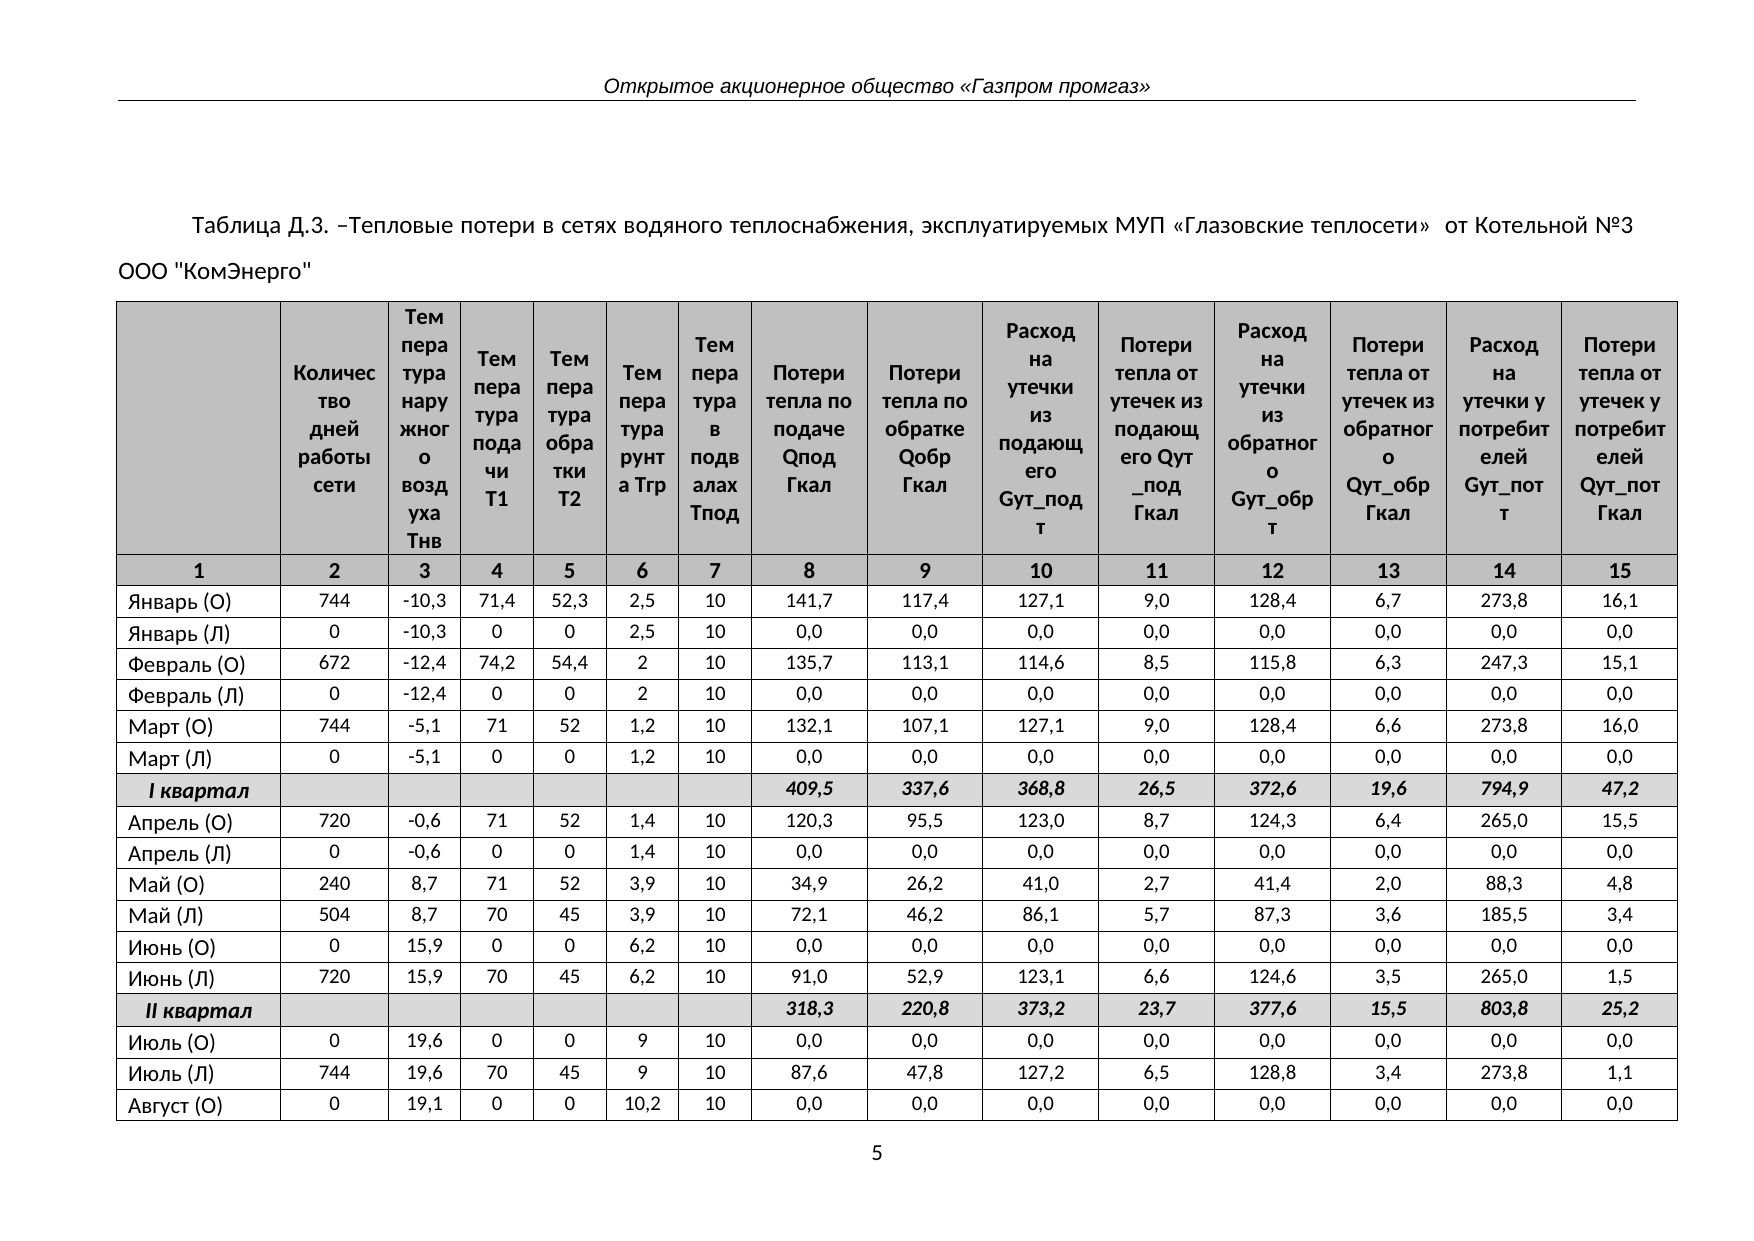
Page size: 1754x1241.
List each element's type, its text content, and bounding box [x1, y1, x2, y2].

table_cell 0,0 [983, 932, 1098, 962]
table_cell 5,7 [1099, 901, 1214, 931]
table_cell 10 [679, 1059, 751, 1089]
table_cell 8 [752, 555, 867, 585]
table_cell 2,5 [607, 586, 678, 617]
table_cell 1,4 [607, 838, 678, 868]
table_cell 87,6 [752, 1059, 867, 1089]
table_cell 107,1 [868, 711, 982, 742]
table_cell 5 [534, 555, 606, 585]
table_cell 372,6 [1215, 774, 1330, 806]
table_cell 15,5 [1562, 807, 1677, 837]
table_cell 0,0 [1562, 1027, 1677, 1057]
table_cell 0 [461, 838, 533, 868]
table_cell [389, 774, 460, 806]
table_cell 128,4 [1215, 586, 1330, 617]
table_cell 8,7 [1099, 807, 1214, 837]
table_cell 0,0 [1099, 932, 1214, 962]
table_cell 0 [461, 618, 533, 648]
table_cell 0,0 [1215, 618, 1330, 648]
table_cell 4,8 [1562, 869, 1677, 899]
table_cell 0 [461, 1090, 533, 1120]
table_cell 0,0 [1447, 838, 1561, 868]
table_cell Апрель (Л) [117, 838, 280, 868]
table_cell Июль (О) [117, 1027, 280, 1057]
table_cell 0 [281, 1027, 388, 1057]
table_cell [534, 774, 606, 806]
table_cell 14 [1447, 555, 1561, 585]
table_cell 15,9 [389, 963, 460, 993]
table_cell Июнь (О) [117, 932, 280, 962]
table_cell 10 [679, 618, 751, 648]
table_cell 6 [607, 555, 678, 585]
table_header Температура рунта Tгр [607, 302, 678, 554]
table_cell 72,1 [752, 901, 867, 931]
table_cell 70 [461, 963, 533, 993]
table_cell 10 [679, 649, 751, 679]
table_cell 0,0 [868, 1090, 982, 1120]
table_cell 1,1 [1562, 1059, 1677, 1089]
table_cell 25,2 [1562, 994, 1677, 1026]
table_cell Июнь (Л) [117, 963, 280, 993]
table_cell 0,0 [1447, 932, 1561, 962]
table_cell 74,2 [461, 649, 533, 679]
table_cell 15 [1562, 555, 1677, 585]
table_cell 113,1 [868, 649, 982, 679]
table_cell 6,2 [607, 932, 678, 962]
table_cell 0 [461, 680, 533, 710]
table_cell Май (О) [117, 869, 280, 899]
table_cell Февраль (Л) [117, 680, 280, 710]
table_cell 0 [281, 680, 388, 710]
table_cell 120,3 [752, 807, 867, 837]
table_cell 10 [679, 932, 751, 962]
table_cell 10 [679, 838, 751, 868]
table_cell 87,3 [1215, 901, 1330, 931]
table_cell 15,1 [1562, 649, 1677, 679]
table_header Расход на утечки из подающего Gут_под т [983, 302, 1098, 554]
table_cell [679, 774, 751, 806]
table_cell 10 [679, 586, 751, 617]
table_cell 3,9 [607, 901, 678, 931]
table_cell 318,3 [752, 994, 867, 1026]
table_cell 0 [281, 743, 388, 773]
table_cell [281, 774, 388, 806]
table_cell 744 [281, 1059, 388, 1089]
table_cell 6,3 [1331, 649, 1446, 679]
table_cell II квартал [117, 994, 280, 1026]
table_header [117, 302, 280, 554]
table_cell 19,6 [389, 1059, 460, 1089]
table_cell [607, 774, 678, 806]
table_cell 0,0 [1331, 1090, 1446, 1120]
table_cell Март (Л) [117, 743, 280, 773]
table_cell 3,4 [1331, 1059, 1446, 1089]
table_cell [679, 994, 751, 1026]
table_cell I квартал [117, 774, 280, 806]
table_cell 0 [461, 1027, 533, 1057]
table_cell 0,0 [752, 743, 867, 773]
table_cell 9,0 [1099, 711, 1214, 742]
table_cell 0,0 [1099, 1090, 1214, 1120]
table_cell 71 [461, 711, 533, 742]
table_cell 0 [534, 680, 606, 710]
table_cell 16,0 [1562, 711, 1677, 742]
table_cell 0,0 [1215, 743, 1330, 773]
table_cell 10,2 [607, 1090, 678, 1120]
table_cell 7 [679, 555, 751, 585]
table_cell -12,4 [389, 680, 460, 710]
table_cell [461, 774, 533, 806]
table_cell 0,0 [1215, 838, 1330, 868]
table_cell 41,4 [1215, 869, 1330, 899]
table_cell 2 [607, 649, 678, 679]
table_cell 19,6 [1331, 774, 1446, 806]
table_header Потери тепла от утечек из обратного Qут_обр Гкал [1331, 302, 1446, 554]
table_cell 0,0 [1562, 680, 1677, 710]
table_cell -0,6 [389, 807, 460, 837]
table_cell Июль (Л) [117, 1059, 280, 1089]
table_cell 0,0 [1215, 1027, 1330, 1057]
table_cell 720 [281, 807, 388, 837]
table_cell 86,1 [983, 901, 1098, 931]
table_cell 52,3 [534, 586, 606, 617]
table_cell 127,2 [983, 1059, 1098, 1089]
table_cell 0 [534, 743, 606, 773]
table_cell 10 [679, 807, 751, 837]
table_cell 1,2 [607, 743, 678, 773]
table_cell 4 [461, 555, 533, 585]
table_cell 26,2 [868, 869, 982, 899]
table_cell 0 [461, 932, 533, 962]
table_cell 6,6 [1331, 711, 1446, 742]
subtitle Таблица Д.3. –Тепловые потери в сетях водяного теплоснабжения, эксплуатируемых МУП «Глазовские теплосети» от Котельной №3 ООО "КомЭнерго" [118, 209, 1636, 286]
table_cell -0,6 [389, 838, 460, 868]
table_cell 0 [281, 838, 388, 868]
table_cell 12 [1215, 555, 1330, 585]
table_cell Май (Л) [117, 901, 280, 931]
table_cell 0,0 [1562, 743, 1677, 773]
table_cell 0,0 [1447, 1027, 1561, 1057]
table_cell 9,0 [1099, 586, 1214, 617]
table_cell 10 [679, 1027, 751, 1057]
table_cell [281, 994, 388, 1026]
table_cell 0,0 [868, 743, 982, 773]
table_cell Февраль (О) [117, 649, 280, 679]
table_cell 0,0 [752, 838, 867, 868]
table_cell 0,0 [1331, 618, 1446, 648]
table_cell 10 [983, 555, 1098, 585]
table_cell -10,3 [389, 618, 460, 648]
table_cell 377,6 [1215, 994, 1330, 1026]
table_cell 273,8 [1447, 711, 1561, 742]
table_header Температура обратки T2 [534, 302, 606, 554]
table_cell 794,9 [1447, 774, 1561, 806]
table_cell 117,4 [868, 586, 982, 617]
table_cell 1,2 [607, 711, 678, 742]
table_cell 373,2 [983, 994, 1098, 1026]
table_cell 9 [868, 555, 982, 585]
table_header Температура подачи T1 [461, 302, 533, 554]
table_cell 6,4 [1331, 807, 1446, 837]
table_cell 10 [679, 680, 751, 710]
table_cell 95,5 [868, 807, 982, 837]
table_cell 115,8 [1215, 649, 1330, 679]
table_cell 41,0 [983, 869, 1098, 899]
table_cell 127,1 [983, 711, 1098, 742]
table_cell 1,5 [1562, 963, 1677, 993]
table_cell 52 [534, 807, 606, 837]
table_header Потери тепла от утечек из подающего Qут _под Гкал [1099, 302, 1214, 554]
table_cell 9 [607, 1027, 678, 1057]
table_cell 0 [281, 932, 388, 962]
table_cell 16,1 [1562, 586, 1677, 617]
table_cell 11 [1099, 555, 1214, 585]
table_cell 23,7 [1099, 994, 1214, 1026]
table_cell 141,7 [752, 586, 867, 617]
table_cell 6,6 [1099, 963, 1214, 993]
table_cell 3,4 [1562, 901, 1677, 931]
table_cell 744 [281, 586, 388, 617]
table_header Потери тепла по подаче Qпод Гкал [752, 302, 867, 554]
table_cell 2,5 [607, 618, 678, 648]
table_cell 0 [534, 1090, 606, 1120]
table_cell 6,7 [1331, 586, 1446, 617]
table_cell 273,8 [1447, 586, 1561, 617]
table_cell 672 [281, 649, 388, 679]
table_cell 10 [679, 901, 751, 931]
table_cell 1 [117, 555, 280, 585]
table_cell 71 [461, 807, 533, 837]
table_cell 15,9 [389, 932, 460, 962]
table_cell 0,0 [868, 838, 982, 868]
table_cell 88,3 [1447, 869, 1561, 899]
table_header Расход на утечки из обратного Gут_обр т [1215, 302, 1330, 554]
table_cell 0,0 [1447, 1090, 1561, 1120]
table_cell 10 [679, 711, 751, 742]
table_cell 124,6 [1215, 963, 1330, 993]
table_cell 0,0 [1562, 932, 1677, 962]
table_cell 0,0 [752, 618, 867, 648]
table_cell 6,2 [607, 963, 678, 993]
table_cell 220,8 [868, 994, 982, 1026]
table_cell 8,5 [1099, 649, 1214, 679]
table_cell [607, 994, 678, 1026]
table_cell -12,4 [389, 649, 460, 679]
table_cell 10 [679, 963, 751, 993]
table_cell 19,6 [389, 1027, 460, 1057]
table_cell 0,0 [752, 1027, 867, 1057]
table_cell 114,6 [983, 649, 1098, 679]
table_cell 0,0 [983, 838, 1098, 868]
table_cell 10 [679, 743, 751, 773]
table_header Температура в подвалах Tпод [679, 302, 751, 554]
table_cell 265,0 [1447, 963, 1561, 993]
table_cell 0,0 [1447, 743, 1561, 773]
table_cell 70 [461, 1059, 533, 1089]
table_cell 132,1 [752, 711, 867, 742]
table_cell 2,7 [1099, 869, 1214, 899]
table_cell 1,4 [607, 807, 678, 837]
table_cell Март (О) [117, 711, 280, 742]
table_cell 0,0 [1331, 838, 1446, 868]
table_cell 135,7 [752, 649, 867, 679]
table_cell 47,8 [868, 1059, 982, 1089]
table_cell 337,6 [868, 774, 982, 806]
table_header Потери тепла по обратке Qобр Гкал [868, 302, 982, 554]
table_header Расход на утечки у потребителей Gут_пот т [1447, 302, 1561, 554]
table_cell 0,0 [983, 1090, 1098, 1120]
table_cell 0,0 [868, 618, 982, 648]
table_cell 45 [534, 963, 606, 993]
table_cell 265,0 [1447, 807, 1561, 837]
table_cell 0,0 [1099, 680, 1214, 710]
table_cell 0,0 [1331, 680, 1446, 710]
table_cell 52 [534, 711, 606, 742]
table_cell 26,5 [1099, 774, 1214, 806]
table_cell 9 [607, 1059, 678, 1089]
table_header Потери тепла от утечек у потребителей Qут_пот Гкал [1562, 302, 1677, 554]
table_cell -5,1 [389, 743, 460, 773]
table_cell 0 [281, 1090, 388, 1120]
table_cell [461, 994, 533, 1026]
table_cell 247,3 [1447, 649, 1561, 679]
table_cell 52,9 [868, 963, 982, 993]
table_cell 0,0 [983, 1027, 1098, 1057]
table_cell 0,0 [1099, 743, 1214, 773]
table_cell 0 [281, 618, 388, 648]
table_cell 409,5 [752, 774, 867, 806]
table_cell 19,1 [389, 1090, 460, 1120]
table_cell 744 [281, 711, 388, 742]
table_cell Апрель (О) [117, 807, 280, 837]
table_cell 0,0 [983, 618, 1098, 648]
table_cell 0,0 [868, 680, 982, 710]
table_cell 0 [534, 618, 606, 648]
table_cell 0,0 [1099, 618, 1214, 648]
table_cell 3 [389, 555, 460, 585]
table_cell 0,0 [1215, 932, 1330, 962]
table_cell Январь (О) [117, 586, 280, 617]
table_cell 0 [534, 838, 606, 868]
table_cell 803,8 [1447, 994, 1561, 1026]
table_cell [389, 994, 460, 1026]
table_cell 123,0 [983, 807, 1098, 837]
table_cell 71,4 [461, 586, 533, 617]
table_cell 128,4 [1215, 711, 1330, 742]
table_cell 8,7 [389, 869, 460, 899]
table_cell 0 [461, 743, 533, 773]
table_cell [534, 994, 606, 1026]
table_cell 2 [607, 680, 678, 710]
table_cell 3,9 [607, 869, 678, 899]
table_cell 0 [534, 932, 606, 962]
table_cell 45 [534, 1059, 606, 1089]
table_cell 46,2 [868, 901, 982, 931]
table_header Температура наружного воздуха Tнв [389, 302, 460, 554]
table_cell 124,3 [1215, 807, 1330, 837]
table_cell 3,6 [1331, 901, 1446, 931]
table_cell 0,0 [868, 1027, 982, 1057]
table_cell 10 [679, 869, 751, 899]
table_cell 0,0 [983, 743, 1098, 773]
table_cell 240 [281, 869, 388, 899]
table_header Количество дней работы сети [281, 302, 388, 554]
table_cell 52 [534, 869, 606, 899]
table_cell 128,8 [1215, 1059, 1330, 1089]
table_cell 0,0 [1331, 932, 1446, 962]
table_cell 0,0 [1331, 743, 1446, 773]
table_cell Август (О) [117, 1090, 280, 1120]
table_cell 0,0 [1215, 680, 1330, 710]
table_cell 123,1 [983, 963, 1098, 993]
table_cell 185,5 [1447, 901, 1561, 931]
table_cell 45 [534, 901, 606, 931]
table_cell 54,4 [534, 649, 606, 679]
table_cell 0,0 [983, 680, 1098, 710]
table_cell 91,0 [752, 963, 867, 993]
table_cell 0,0 [868, 932, 982, 962]
table_cell 10 [679, 1090, 751, 1120]
table_cell 13 [1331, 555, 1446, 585]
table_cell -10,3 [389, 586, 460, 617]
table_cell 2,0 [1331, 869, 1446, 899]
table_cell 368,8 [983, 774, 1098, 806]
table_cell 0,0 [1215, 1090, 1330, 1120]
table_cell 0,0 [752, 1090, 867, 1120]
table_cell 6,5 [1099, 1059, 1214, 1089]
table_cell 2 [281, 555, 388, 585]
table_cell 15,5 [1331, 994, 1446, 1026]
table_cell 504 [281, 901, 388, 931]
table_cell 71 [461, 869, 533, 899]
table_cell 0,0 [1099, 838, 1214, 868]
table_cell 3,5 [1331, 963, 1446, 993]
table_cell 0,0 [752, 680, 867, 710]
table_cell 273,8 [1447, 1059, 1561, 1089]
table_cell 0 [534, 1027, 606, 1057]
table_cell 34,9 [752, 869, 867, 899]
table_cell 0,0 [1331, 1027, 1446, 1057]
table_cell 0,0 [1099, 1027, 1214, 1057]
table_cell 0,0 [1447, 680, 1561, 710]
table_cell 8,7 [389, 901, 460, 931]
table_cell 0,0 [1562, 1090, 1677, 1120]
table_cell 0,0 [752, 932, 867, 962]
table_cell 70 [461, 901, 533, 931]
table_cell 0,0 [1562, 838, 1677, 868]
table_cell -5,1 [389, 711, 460, 742]
table_cell 720 [281, 963, 388, 993]
table_cell 127,1 [983, 586, 1098, 617]
table_cell 47,2 [1562, 774, 1677, 806]
table_cell 0,0 [1562, 618, 1677, 648]
table_cell Январь (Л) [117, 618, 280, 648]
table_cell 0,0 [1447, 618, 1561, 648]
